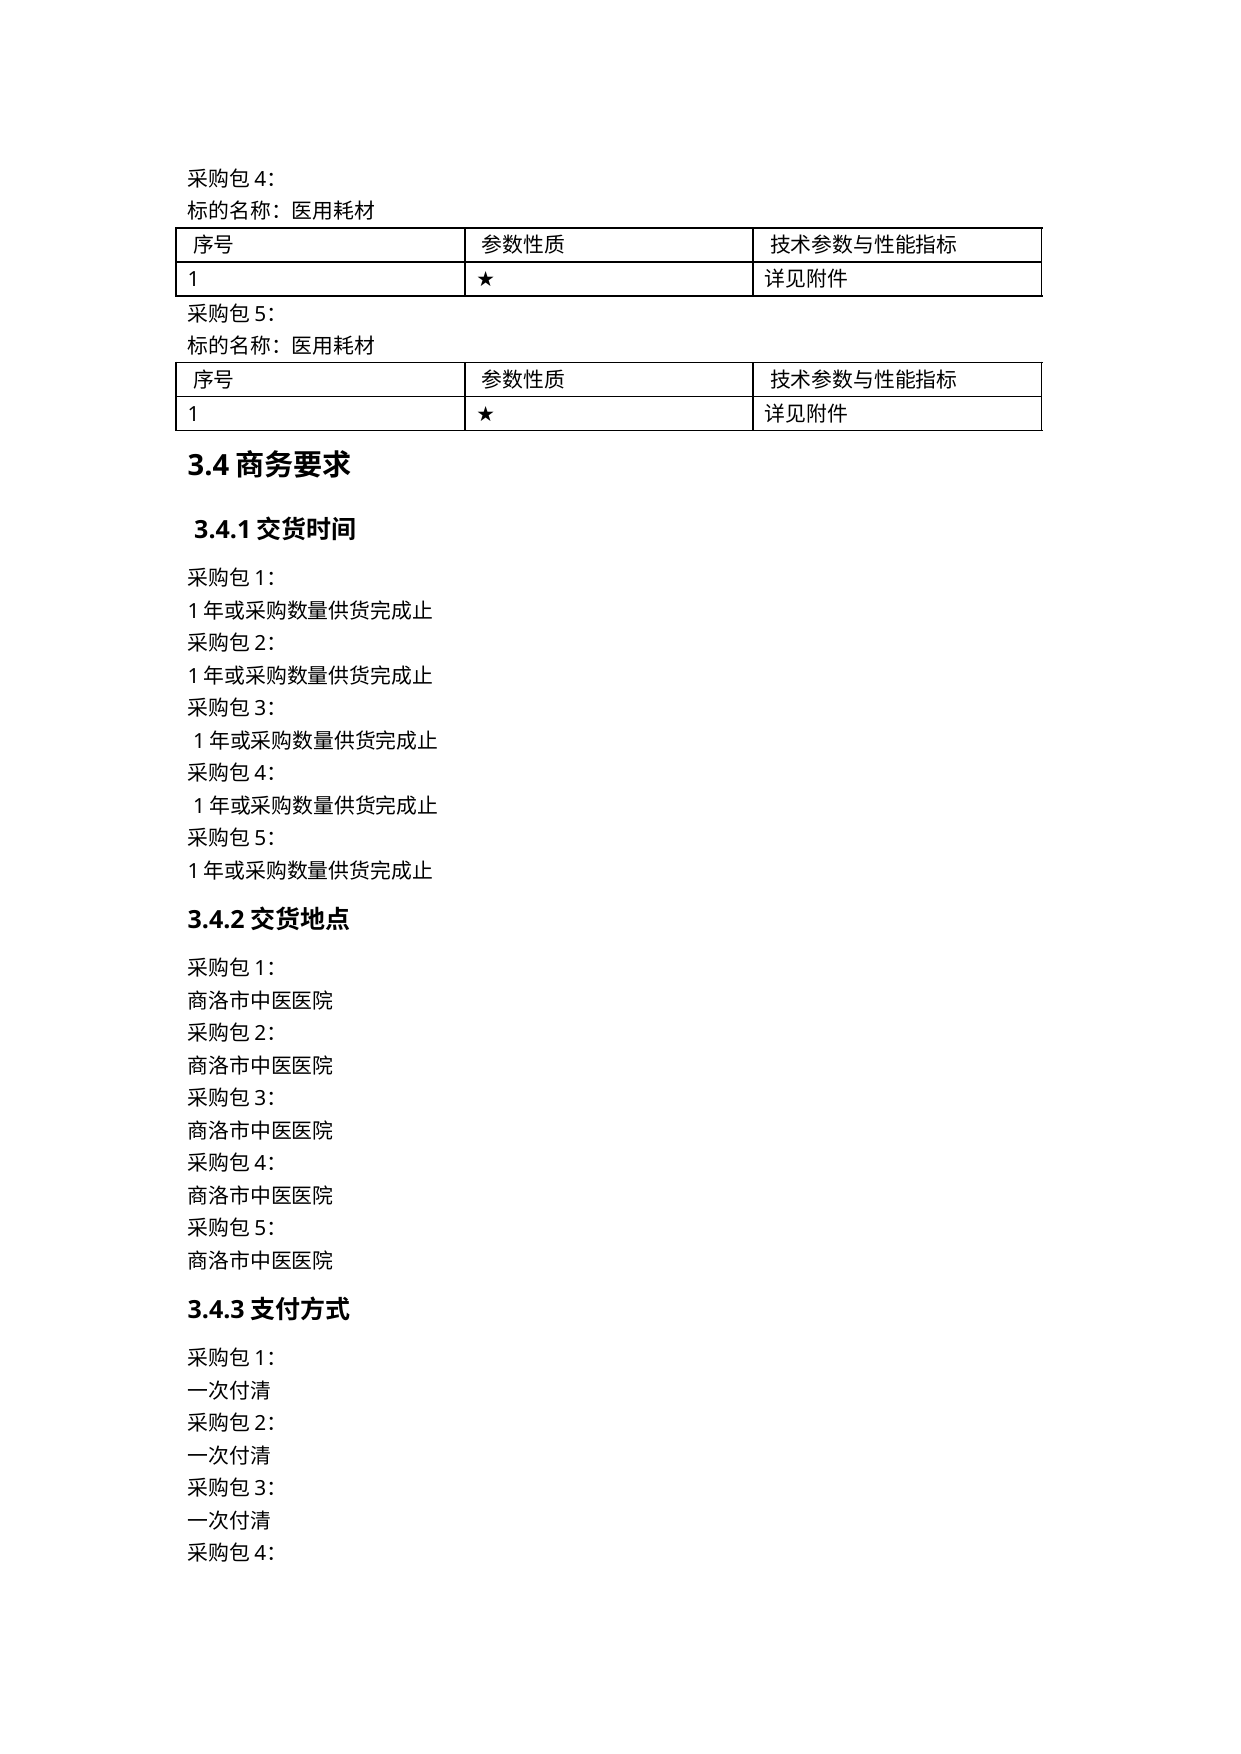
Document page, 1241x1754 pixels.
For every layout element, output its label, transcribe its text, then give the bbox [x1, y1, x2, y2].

text 商洛市中医医院 [187, 984, 1053, 1016]
table_header 序号 [177, 229, 464, 261]
text 商洛市中医医院 [187, 1244, 1053, 1276]
text 采购包3： [187, 1471, 1053, 1504]
text 标的名称：医用耗材 [187, 194, 1053, 227]
table_cell 详见附件 [754, 397, 1041, 430]
text 标的名称：医用耗材 [187, 329, 1053, 362]
text 采购包4： [187, 1536, 1053, 1569]
table_header 技术参数与性能指标 [754, 363, 1041, 396]
text 采购包5： [187, 297, 1053, 329]
text 3.4商务要求 [187, 431, 1053, 496]
text 采购包4： [187, 1146, 1053, 1179]
table_header 序号 [177, 363, 464, 396]
table_cell 1 [177, 397, 464, 430]
text 采购包2： [187, 1406, 1053, 1439]
text 采购包1： [187, 951, 1053, 984]
text 商洛市中医医院 [187, 1049, 1053, 1081]
text 3.4.1交货时间 [187, 496, 1053, 561]
text 采购包3： [187, 691, 1053, 724]
text 采购包5： [187, 821, 1053, 854]
table_cell ★ [466, 263, 752, 295]
table_cell 1 [177, 263, 464, 295]
table_header 参数性质 [466, 229, 752, 261]
text 采购包4： [187, 162, 1053, 194]
text 采购包1： [187, 561, 1053, 594]
table_header 技术参数与性能指标 [754, 229, 1041, 261]
table_cell 详见附件 [754, 263, 1041, 295]
text 采购包4： [187, 756, 1053, 789]
text 1年或采购数量供货完成止 [187, 724, 1053, 756]
text 商洛市中医医院 [187, 1179, 1053, 1211]
text 一次付清 [187, 1374, 1053, 1406]
text 一次付清 [187, 1504, 1053, 1536]
text 采购包1： [187, 1341, 1053, 1374]
table_cell ★ [466, 397, 752, 430]
table_header 参数性质 [466, 363, 752, 396]
text 商洛市中医医院 [187, 1114, 1053, 1146]
text 3.4.2交货地点 [187, 886, 1053, 951]
text 1年或采购数量供货完成止 [187, 594, 1053, 626]
text 1年或采购数量供货完成止 [187, 659, 1053, 691]
text 采购包5： [187, 1211, 1053, 1244]
text 采购包2： [187, 1016, 1053, 1049]
text 3.4.3支付方式 [187, 1276, 1053, 1341]
text 1年或采购数量供货完成止 [187, 854, 1053, 886]
text 采购包2： [187, 626, 1053, 659]
text 1年或采购数量供货完成止 [187, 789, 1053, 821]
text 采购包3： [187, 1081, 1053, 1114]
text 一次付清 [187, 1439, 1053, 1471]
